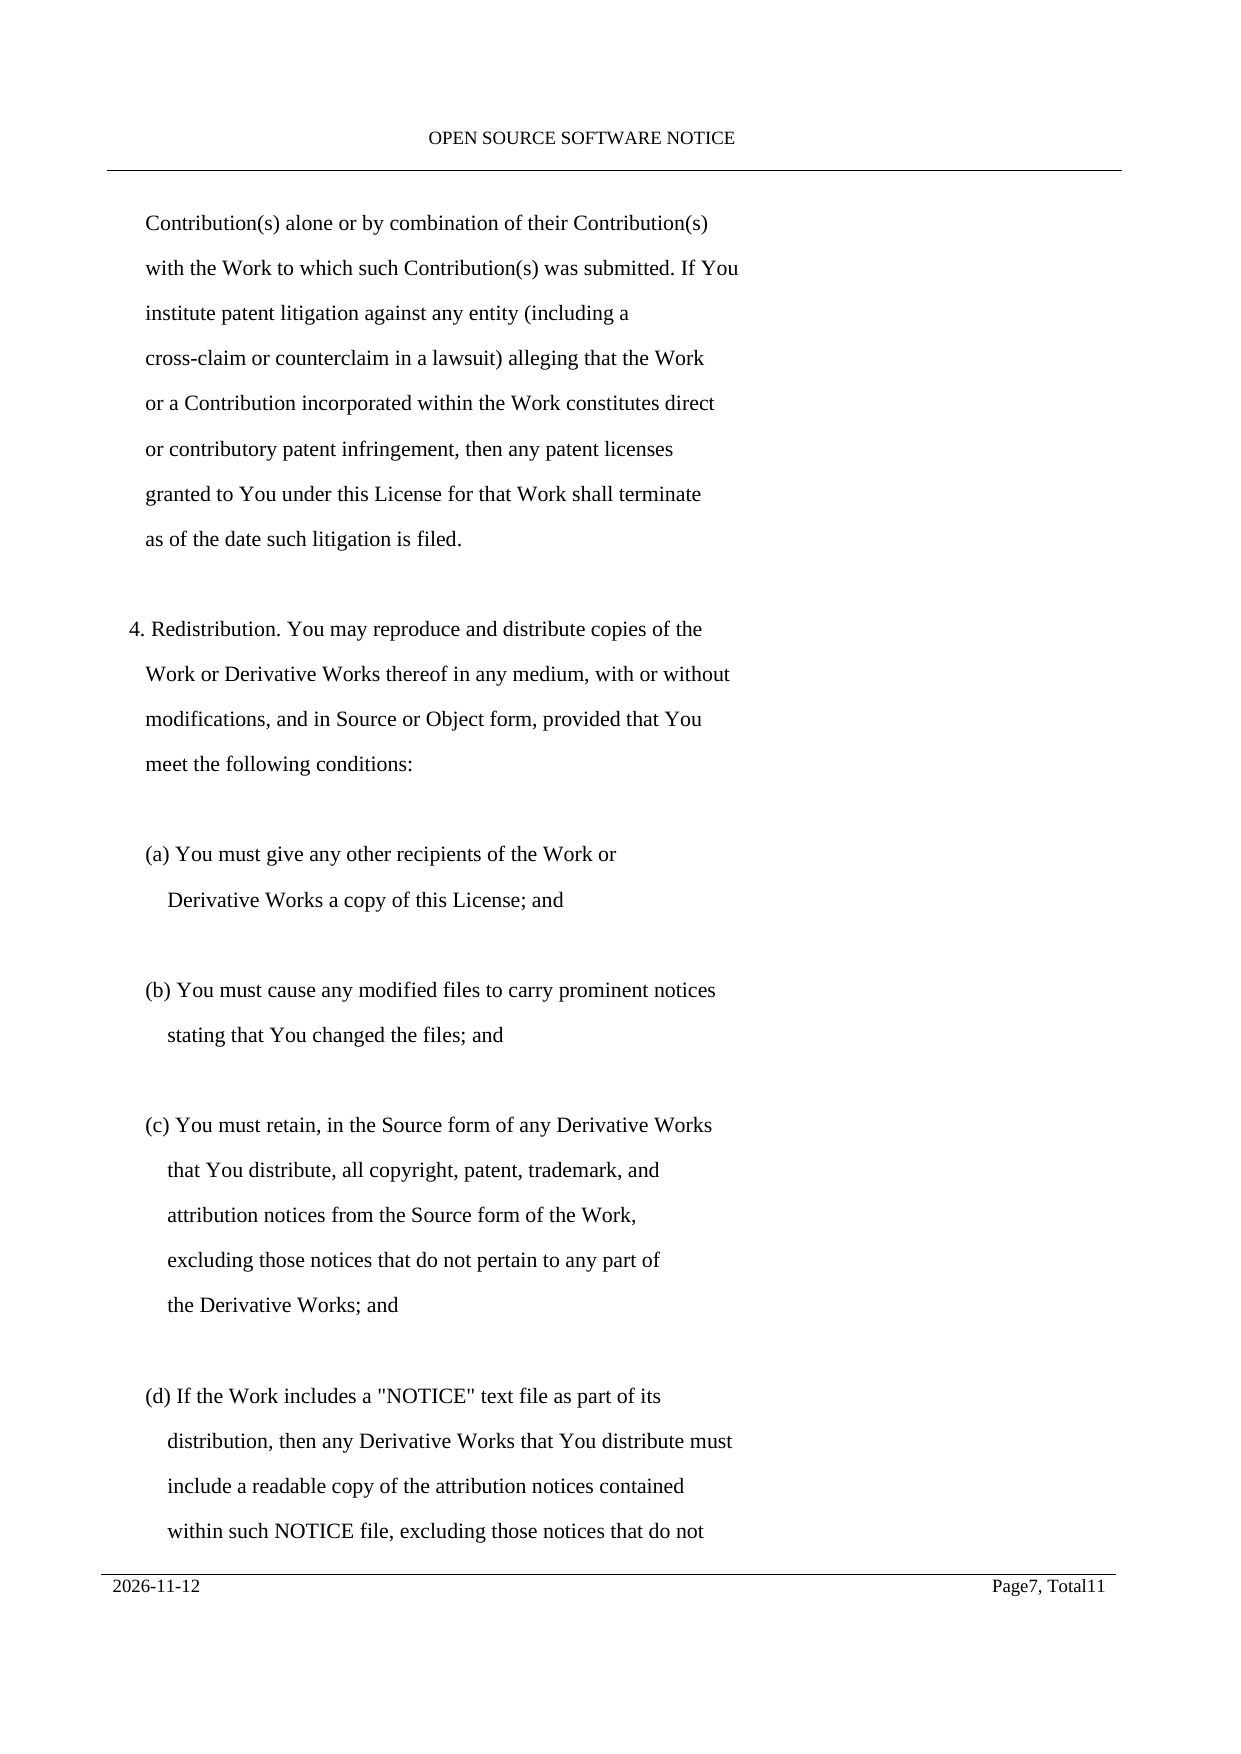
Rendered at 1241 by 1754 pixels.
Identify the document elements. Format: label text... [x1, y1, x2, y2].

text or contributory patent infringement, then any patent licenses [112, 432, 1128, 464]
text 4. Redistribution. You may reproduce and distribute copies of the [112, 612, 1128, 645]
text granted to You under this License for that Work shall terminate [112, 477, 1128, 509]
text Work or Derivative Works thereof in any medium, with or without [112, 657, 1128, 690]
text (a) You must give any other recipients of the Work or [112, 838, 1128, 870]
text the Derivative Works; and [112, 1289, 1128, 1321]
text excluding those notices that do not pertain to any part of [112, 1244, 1128, 1276]
text that You distribute, all copyright, patent, trademark, and [112, 1153, 1128, 1186]
text stating that You changed the files; and [112, 1018, 1128, 1051]
text include a readable copy of the attribution notices contained [112, 1469, 1128, 1502]
text institute patent litigation against any entity (including a [112, 297, 1128, 329]
text cross-claim or counterclaim in a lawsuit) alleging that the Work [112, 342, 1128, 374]
text distribution, then any Derivative Works that You distribute must [112, 1424, 1128, 1457]
text (b) You must cause any modified files to carry prominent notices [112, 973, 1128, 1006]
text (d) If the Work includes a "NOTICE" text file as part of its [112, 1379, 1128, 1412]
text attribution notices from the Source form of the Work, [112, 1199, 1128, 1231]
text meet the following conditions: [112, 748, 1128, 780]
text or a Contribution incorporated within the Work constitutes direct [112, 387, 1128, 419]
text within such NOTICE file, excluding those notices that do not [112, 1514, 1128, 1547]
text Derivative Works a copy of this License; and [112, 883, 1128, 915]
text as of the date such litigation is filed. [112, 522, 1128, 554]
text with the Work to which such Contribution(s) was submitted. If You [112, 251, 1128, 284]
text (c) You must retain, in the Source form of any Derivative Works [112, 1108, 1128, 1141]
text modifications, and in Source or Object form, provided that You [112, 702, 1128, 735]
text Contribution(s) alone or by combination of their Contribution(s) [112, 206, 1128, 239]
